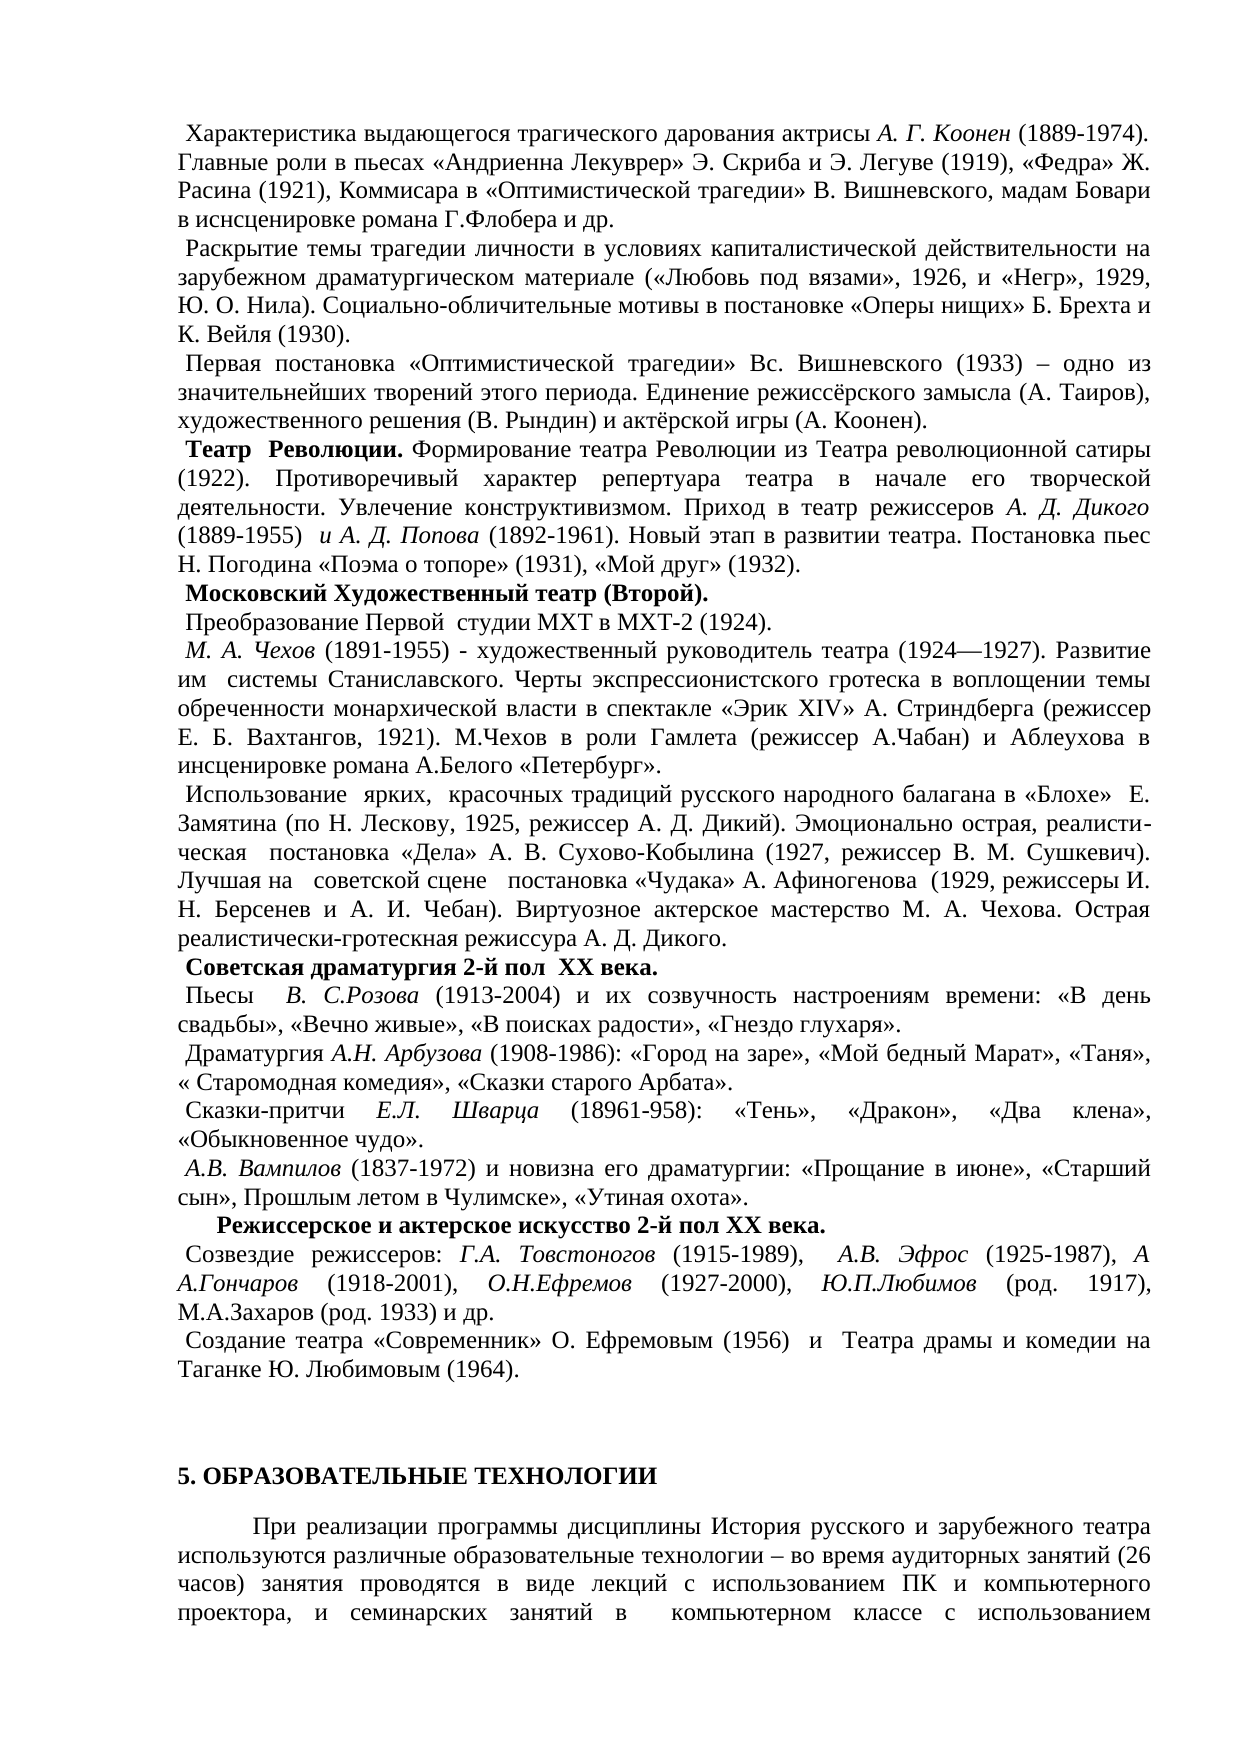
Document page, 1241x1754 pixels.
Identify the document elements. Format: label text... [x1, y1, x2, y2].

text Созвездие режиссеров: Г.А. Товстоногов (1915-1989), А.В. Эфрос (1925-1987), А А.Гончаров (1918-2001), О.Н.Ефремов (1927-2000), Ю.П.Любимов (род. 1917), М.А.Захаров (род. 1933) и др. [177, 1239, 1152, 1326]
text Советская драматургия 2-й пол ХХ века. [177, 952, 1152, 981]
text Создание театра «Современник» О. Ефремовым (1956) и Театра драмы и комедии на Таганке Ю. Любимовым (1964). [177, 1326, 1152, 1383]
text Режиссерское и актерское искусство 2-й пол ХХ века. [177, 1211, 1152, 1239]
text Преобразование Первой студии МХТ в МХТ-2 (1924). [177, 607, 1152, 636]
text М. А. Чехов (1891-1955) - художественный руководитель театра (1924—1927). Развитие им системы Станиславского. Черты экспрессионистского гротеска в воплощении темы обреченности монархической власти в спектакле «Эрик XIV» А. Стриндберга (режиссер Е. Б. Вахтангов, 1921). М.Чехов в роли Гамлета (режиссер А.Чабан) и Аблеухова в инсценировке романа А.Белого «Петербург». [177, 636, 1152, 779]
text Сказки-притчи Е.Л. Шварца (18961-958): «Тень», «Дракон», «Два клена», «Обыкновенное чудо». [177, 1096, 1152, 1153]
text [177, 1511, 1152, 1626]
text Московский Художественный театр (Второй). [177, 578, 1152, 607]
text Использование ярких, красочных традиций русского народного балагана в «Блохе» Е. Замятина (по Н. Лескову, 1925, режиссер А. Д. Дикий). Эмоционально острая, реалистическая постановка «Дела» А. В. Сухово-Кобылина (1927, режиссер В. М. Сушкевич). Лучшая на советской сцене постановка «Чудака» А. Афиногенова (1929, режиссеры И. Н. Берсенев и А. И. Чебан). Виртуозное актерское мастерство М. А. Чехова. Острая реалистически-гротескная режиссура А. Д. Дикого. [177, 779, 1152, 952]
text Характеристика выдающегося трагического дарования актрисы А. Г. Коонен (1889-1974). Главные роли в пьесах «Андриенна Лекуврер» Э. Скриба и Э. Легуве (1919), «Федра» Ж. Расина (1921), Коммисара в «Оптимистической трагедии» В. Вишневского, мадам Бовари в иснсценировке романа Г.Флобера и др. [177, 118, 1152, 233]
text Театр Революции. Формирование театра Революции из Театра революционной сатиры (1922). Противоречивый характер репертуара театра в начале его творческой деятельности. Увлечение конструктивизмом. Приход в театр режиссеров А. Д. Дикого (1889-1955) и А. Д. Попова (1892-1961). Новый этап в развитии театра. Постановка пьес Н. Погодина «Поэма о топоре» (1931), «Мой друг» (1932). [177, 434, 1152, 578]
text Пьесы В. С.Розова (1913-2004) и их созвучность настроениям времени: «В день свадьбы», «Вечно живые», «В поисках радости», «Гнездо глухаря». [177, 981, 1152, 1038]
text Драматургия А.Н. Арбузова (1908-1986): «Город на заре», «Мой бедный Марат», «Таня», « Старомодная комедия», «Сказки старого Арбата». [177, 1038, 1152, 1096]
text 5. ОБРАЗОВАТЕЛЬНЫЕ ТЕХНОЛОГИИ [177, 1461, 1152, 1490]
text Первая постановка «Оптимистической трагедии» Вс. Вишневского (1933) – одно из значительнейших творений этого периода. Единение режиссёрского замысла (А. Таиров), художественного решения (В. Рындин) и актёрской игры (А. Коонен). [177, 348, 1152, 434]
text Раскрытие темы трагедии личности в условиях капиталистической действительности на зарубежном драматургическом материале («Любовь под вязами», 1926, и «Негр», 1929, Ю. О. Нила). Социально-обличительные мотивы в постановке «Оперы нищих» Б. Брехта и К. Вейля (1930). [177, 233, 1152, 348]
text А.В. Вампилов (1837-1972) и новизна его драматургии: «Прощание в июне», «Старший сын», Прошлым летом в Чулимске», «Утиная охота». [177, 1153, 1152, 1211]
